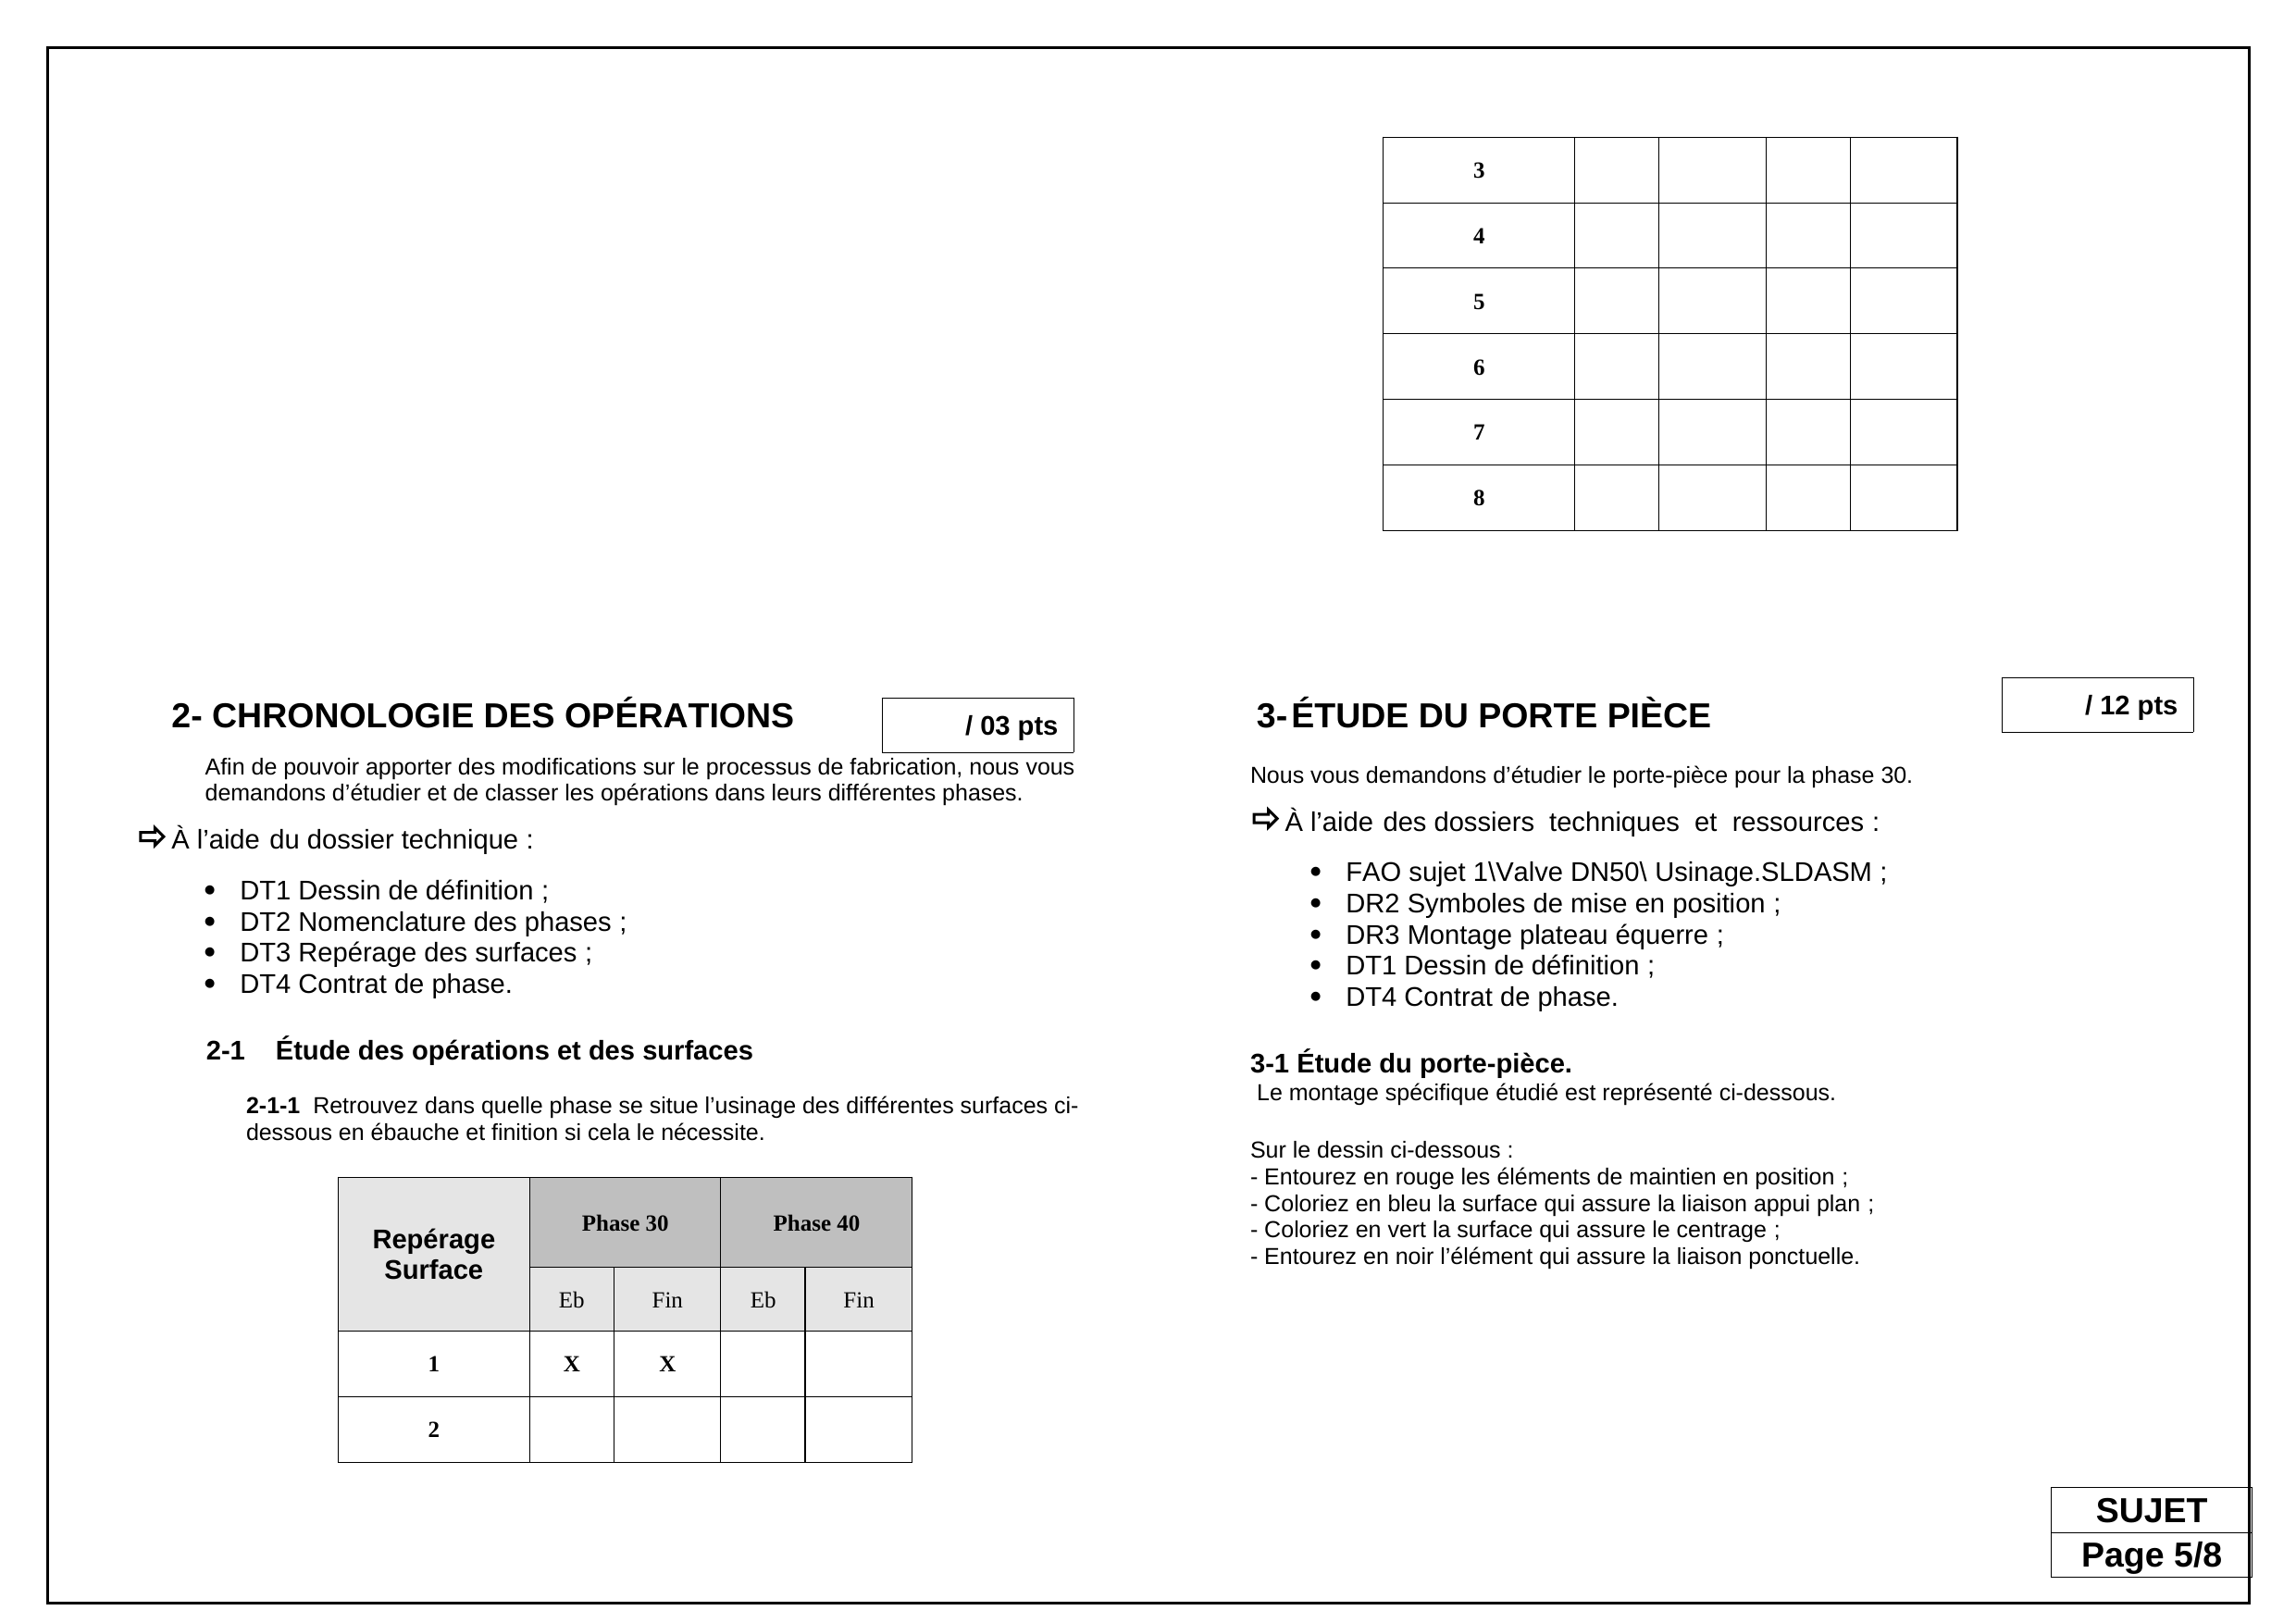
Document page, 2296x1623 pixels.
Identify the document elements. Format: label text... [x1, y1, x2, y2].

list DR2 Symboles de mise en position ; [1311, 887, 2152, 919]
table_header Repérage Surface [339, 1178, 529, 1331]
table_cell [1767, 465, 1850, 530]
table_cell 7 [1384, 400, 1574, 465]
table_cell Eb [530, 1268, 614, 1331]
table_header Phase 40 [721, 1178, 912, 1267]
table_cell [1575, 400, 1658, 465]
text - Coloriez en vert la surface qui assure le centrage ; [1250, 1216, 2159, 1243]
table_cell [1659, 138, 1766, 202]
list ÉTUDE DU PORTE PIÈCE [1257, 695, 2159, 735]
list Étude des opérations et des surfaces [206, 1035, 1113, 1066]
text - Entourez en noir l’élément qui assure la liaison ponctuelle. [1250, 1243, 2159, 1270]
table_cell [1767, 334, 1850, 399]
table_cell X [614, 1332, 720, 1396]
text Nous vous demandons d’étudier le porte-pièce pour la phase 30. [1250, 762, 2152, 788]
table_cell [1767, 268, 1850, 333]
table_cell [614, 1397, 720, 1461]
table_cell [1575, 465, 1658, 530]
table_cell [806, 1332, 912, 1396]
list DT1 Dessin de définition ; [1311, 950, 2152, 981]
list DR3 Montage plateau équerre ; [1311, 919, 2152, 950]
text - Entourez en rouge les éléments de maintien en position ; [1250, 1163, 2159, 1190]
table_cell [1851, 334, 1956, 399]
table_cell [530, 1397, 614, 1461]
table_cell [1659, 400, 1766, 465]
table_cell [1575, 204, 1658, 267]
list DT4 Contrat de phase. [1311, 981, 2152, 1012]
text À l’aide des dossiers techniques et ressources : [1250, 806, 2152, 838]
table_cell [1575, 268, 1658, 333]
table_cell [1767, 204, 1850, 267]
table_cell [1659, 465, 1766, 530]
table_cell 6 [1384, 334, 1574, 399]
table_cell [721, 1397, 804, 1461]
text 2-1-1 Retrouvez dans quelle phase se situe l’usinage des différentes surfaces ci-dessous en ébauche et finition si cela le nécessite. [246, 1093, 1086, 1146]
list FAO sujet 1\Valve DN50\ Usinage.SLDASM ; [1311, 856, 2152, 887]
text - Coloriez en bleu la surface qui assure la liaison appui plan ; [1250, 1190, 2159, 1216]
table_header Phase 30 [530, 1178, 720, 1267]
list DT3 Repérage des surfaces ; [205, 936, 1107, 968]
table_cell [1851, 400, 1956, 465]
text 2- CHRONOLOGIE DES OPÉRATIONS [171, 695, 1107, 735]
list DT1 Dessin de définition ; [205, 874, 1107, 906]
text Sur le dessin ci-dessous : [1250, 1136, 2159, 1163]
table_cell 4 [1384, 204, 1574, 267]
table_cell Fin [614, 1268, 720, 1331]
list DT4 Contrat de phase. [205, 968, 1107, 999]
table_cell [1767, 400, 1850, 465]
table_cell [1659, 204, 1766, 267]
text À l’aide du dossier technique : [137, 824, 1113, 857]
text 3-1 Étude du porte-pièce. [1250, 1047, 2159, 1079]
table_cell 5 [1384, 268, 1574, 333]
table_cell 1 [339, 1332, 529, 1396]
table_cell Eb [721, 1268, 804, 1331]
table_cell 2 [339, 1397, 529, 1461]
table_cell 3 [1384, 138, 1574, 202]
table_cell Fin [806, 1268, 912, 1331]
table_cell [1659, 334, 1766, 399]
text Afin de pouvoir apporter des modifications sur le processus de fabrication, nous vous demandons d’étudier et de classer les opérations dans leurs différentes phases. [205, 753, 1113, 806]
table_cell [1851, 204, 1956, 267]
table_cell [1575, 334, 1658, 399]
list DT2 Nomenclature des phases ; [205, 906, 1107, 936]
table_cell [721, 1332, 804, 1396]
table_cell [1851, 268, 1956, 333]
table_cell X [530, 1332, 614, 1396]
text Le montage spécifique étudié est représenté ci-dessous. [1250, 1079, 2159, 1106]
table_cell 8 [1384, 465, 1574, 530]
table_cell [1851, 465, 1956, 530]
table_cell [1851, 138, 1956, 202]
table_cell [1659, 268, 1766, 333]
table_cell [1575, 138, 1658, 202]
table_cell [1767, 138, 1850, 202]
table_cell [806, 1397, 912, 1461]
